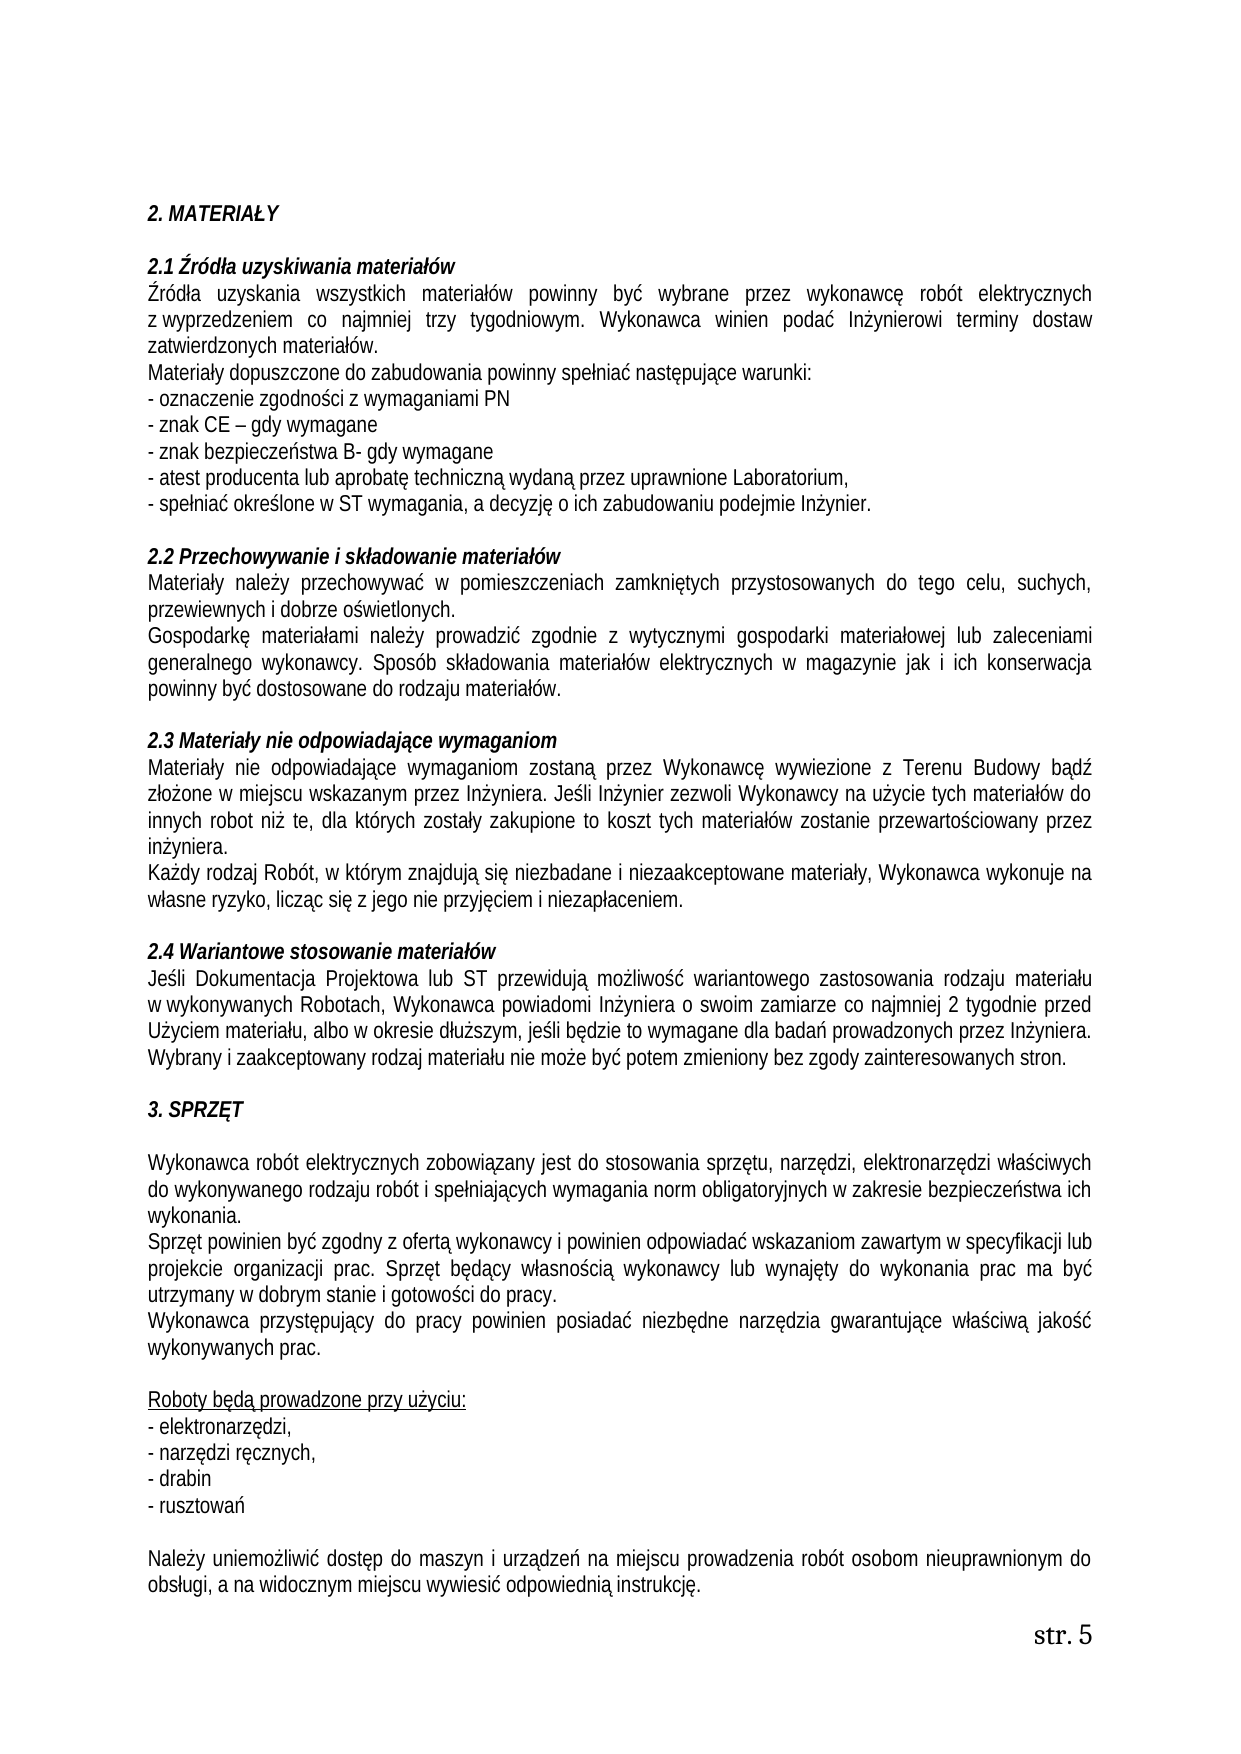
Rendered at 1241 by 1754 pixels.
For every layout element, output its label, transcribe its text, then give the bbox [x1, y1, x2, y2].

text - rusztowań [148, 1492, 1092, 1518]
text 3. SPRZĘT [148, 1096, 1092, 1123]
text - znak CE – gdy wymagane [148, 411, 1092, 438]
text Należy uniemożliwić dostęp do maszyn i urządzeń na miejscu prowadzenia robót osobom nieuprawnionym do obsługi, a na widocznym miejscu wywiesić odpowiednią instrukcję. [148, 1544, 1092, 1597]
text 2.3 Materiały nie odpowiadające wymaganiom [148, 727, 1092, 754]
text Wykonawca robót elektrycznych zobowiązany jest do stosowania sprzętu, narzędzi, elektronarzędzi właściwych do wykonywanego rodzaju robót i spełniających wymagania norm obligatoryjnych w zakresie bezpieczeństwa ich wykonania. [148, 1149, 1092, 1228]
text Sprzęt powinien być zgodny z ofertą wykonawcy i powinien odpowiadać wskazaniom zawartym w specyfikacji lub projekcie organizacji prac. Sprzęt będący własnością wykonawcy lub wynajęty do wykonania prac ma być utrzymany w dobrym stanie i gotowości do pracy. [148, 1228, 1092, 1307]
text Wykonawca przystępujący do pracy powinien posiadać niezbędne narzędzia gwarantujące właściwą jakość wykonywanych prac. [148, 1307, 1092, 1360]
text Każdy rodzaj Robót, w którym znajdują się niezbadane i niezaakceptowane materiały, Wykonawca wykonuje na własne ryzyko, licząc się z jego nie przyjęciem i niezapłaceniem. [148, 859, 1092, 912]
text Materiały należy przechowywać w pomieszczeniach zamkniętych przystosowanych do tego celu, suchych, przewiewnych i dobrze oświetlonych. [148, 569, 1092, 622]
text Źródła uzyskania wszystkich materiałów powinny być wybrane przez wykonawcę robót elektrycznych z wyprzedzeniem co najmniej trzy tygodniowym. Wykonawca winien podać Inżynierowi terminy dostaw zatwierdzonych materiałów. [148, 279, 1092, 358]
text - elektronarzędzi, [148, 1413, 1092, 1439]
text Materiały dopuszczone do zabudowania powinny spełniać następujące warunki: [148, 358, 1092, 385]
text 2.4 Wariantowe stosowanie materiałów [148, 938, 1092, 965]
text - drabin [148, 1465, 1092, 1492]
text - spełniać określone w ST wymagania, a decyzję o ich zabudowaniu podejmie Inżynier. [148, 490, 1092, 517]
text 2. MATERIAŁY [148, 200, 1092, 227]
text - oznaczenie zgodności z wymaganiami PN [148, 385, 1092, 411]
text Roboty będą prowadzone przy użyciu: [148, 1386, 1092, 1413]
text - atest producenta lub aprobatę techniczną wydaną przez uprawnione Laboratorium, [148, 464, 1092, 490]
text 2.2 Przechowywanie i składowanie materiałów [148, 543, 1092, 569]
text 2.1 Źródła uzyskiwania materiałów [148, 253, 1092, 279]
text Gospodarkę materiałami należy prowadzić zgodnie z wytycznymi gospodarki materiałowej lub zaleceniami generalnego wykonawcy. Sposób składowania materiałów elektrycznych w magazynie jak i ich konserwacja powinny być dostosowane do rodzaju materiałów. [148, 622, 1092, 701]
text - narzędzi ręcznych, [148, 1439, 1092, 1465]
text - znak bezpieczeństwa B- gdy wymagane [148, 438, 1092, 464]
text Jeśli Dokumentacja Projektowa lub ST przewidują możliwość wariantowego zastosowania rodzaju materiału w wykonywanych Robotach, Wykonawca powiadomi Inżyniera o swoim zamiarze co najmniej 2 tygodnie przed Użyciem materiału, albo w okresie dłuższym, jeśli będzie to wymagane dla badań prowadzonych przez Inżyniera. Wybrany i zaakceptowany rodzaj materiału nie może być potem zmieniony bez zgody zainteresowanych stron. [148, 965, 1092, 1070]
text Materiały nie odpowiadające wymaganiom zostaną przez Wykonawcę wywiezione z Terenu Budowy bądź złożone w miejscu wskazanym przez Inżyniera. Jeśli Inżynier zezwoli Wykonawcy na użycie tych materiałów do innych robot niż te, dla których zostały zakupione to koszt tych materiałów zostanie przewartościowany przez inżyniera. [148, 754, 1092, 859]
